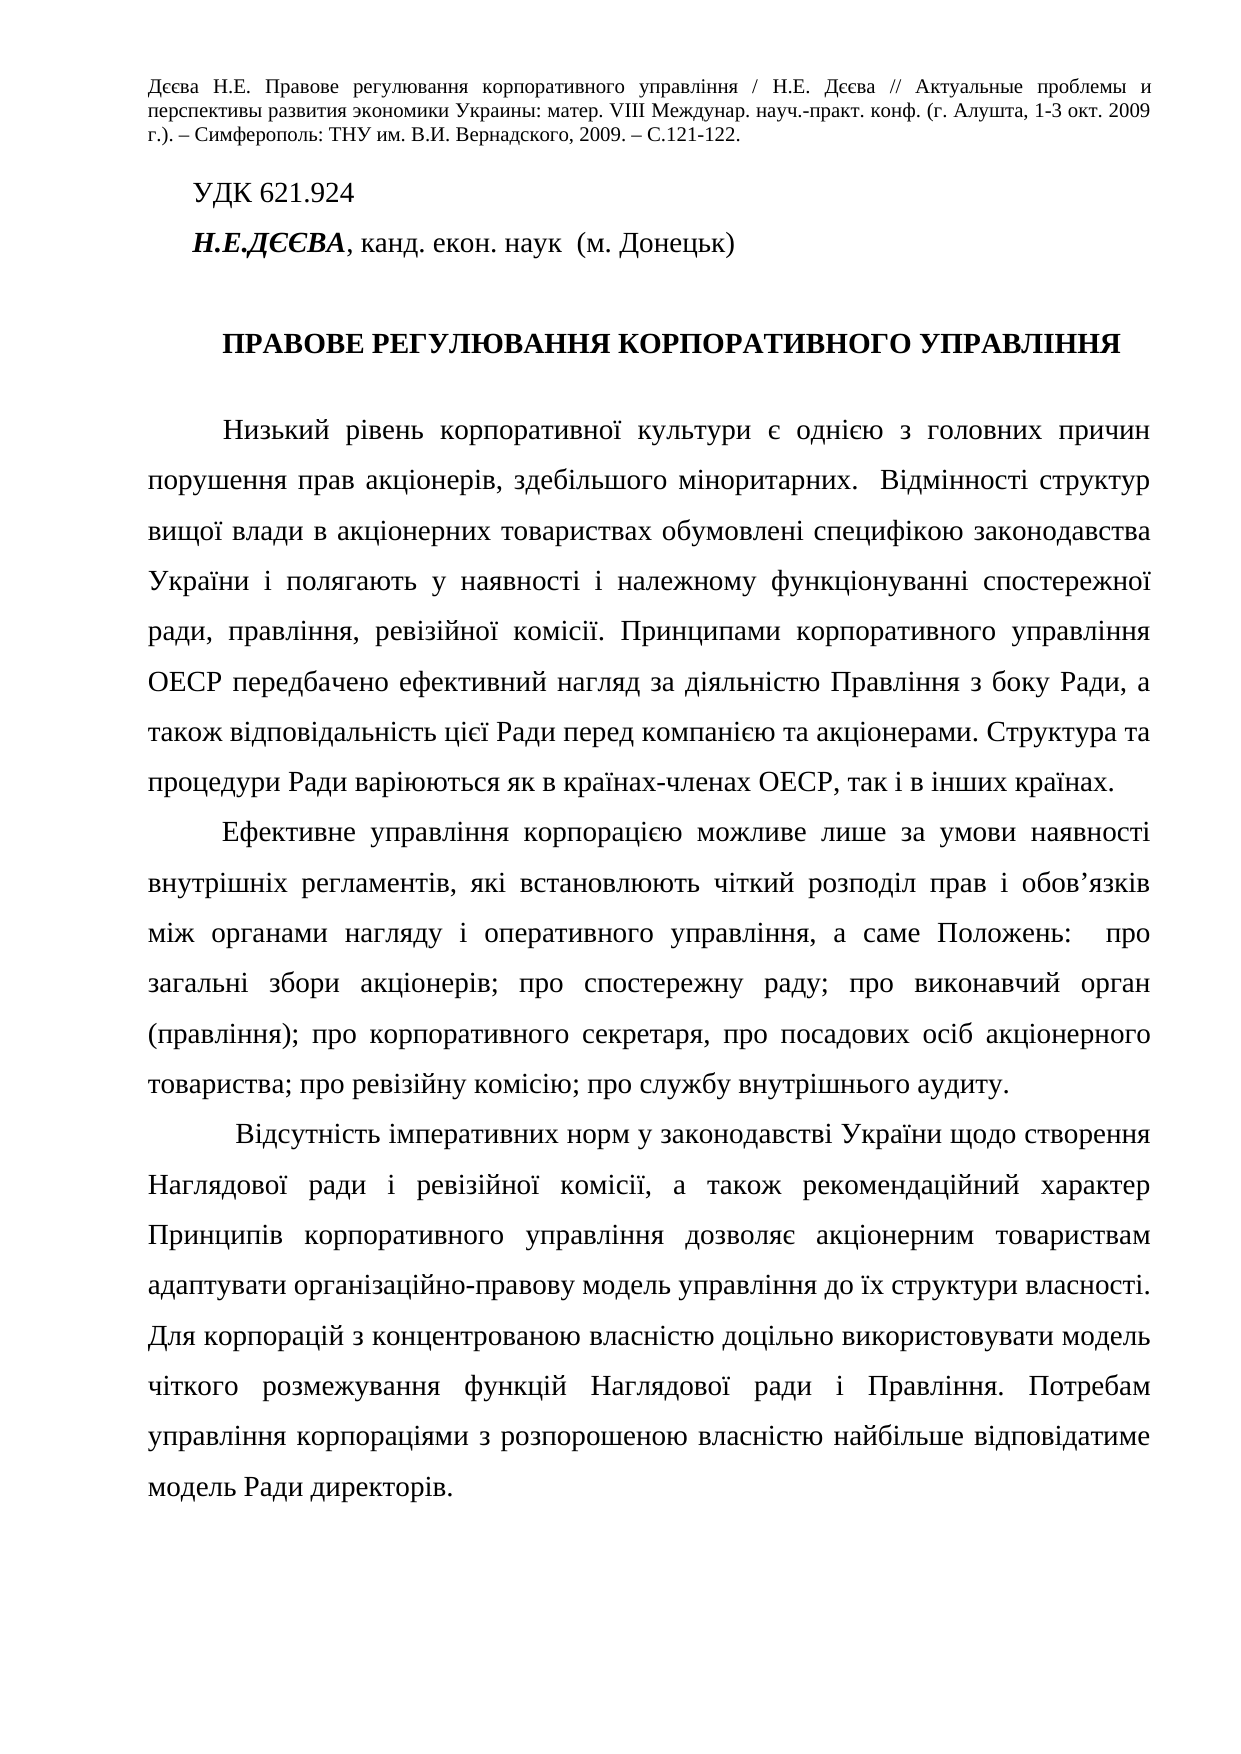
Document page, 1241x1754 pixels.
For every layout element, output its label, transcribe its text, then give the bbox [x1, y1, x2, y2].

text Відсутність імперативних норм у законодавстві України щодо створення Наглядової ради і ревізійної комісії, а також рекомендаційний характер Принципів корпоративного управління дозволяє акціонерним товариствам адаптувати організаційно-правову модель управління до їх структури власності. Для корпорацій з концентрованою власністю доцільно використовувати модель чіткого розмежування функцій Наглядової ради і Правління. Потребам управління корпораціями з розпорошеною власністю найбільше відповідатиме модель Ради директорів. [148, 1116, 1152, 1502]
text Удк 621.924 [148, 175, 1152, 208]
text Ефективне управління корпорацією можливе лише за умови наявності внутрішніх регламентів, які встановлюють чіткий розподіл прав і обов’язків між органами нагляду і оперативного управління, а саме Положень: про загальні збори акціонерів; про спостережну раду; про виконавчий орган (правління); про корпоративного секретаря, про посадових осіб акціонерного товариства; про ревізійну комісію; про службу внутрішнього аудиту. [148, 814, 1152, 1100]
text Н.Е.Дєєва, канд. екон. наук (м. Донецьк) [148, 225, 1152, 259]
text Правове регулювання корпоративного управління [148, 326, 1152, 359]
text Низький рівень корпоративної культури є однією з головних причин порушення прав акціонерів, здебільшого міноритарних. Відмінності структур вищої влади в акціонерних товариствах обумовлені специфікою законодавства України і полягають у наявності і належному функціонуванні спостережної ради, правління, ревізійної комісії. Принципами корпоративного управління ОЕСР передбачено ефективний нагляд за діяльністю Правління з боку Ради, а також відповідальність цієї Ради перед компанією та акціонерами. Структура та процедури Ради варіюються як в країнах-членах ОЕСР, так і в інших країнах. [148, 412, 1152, 798]
